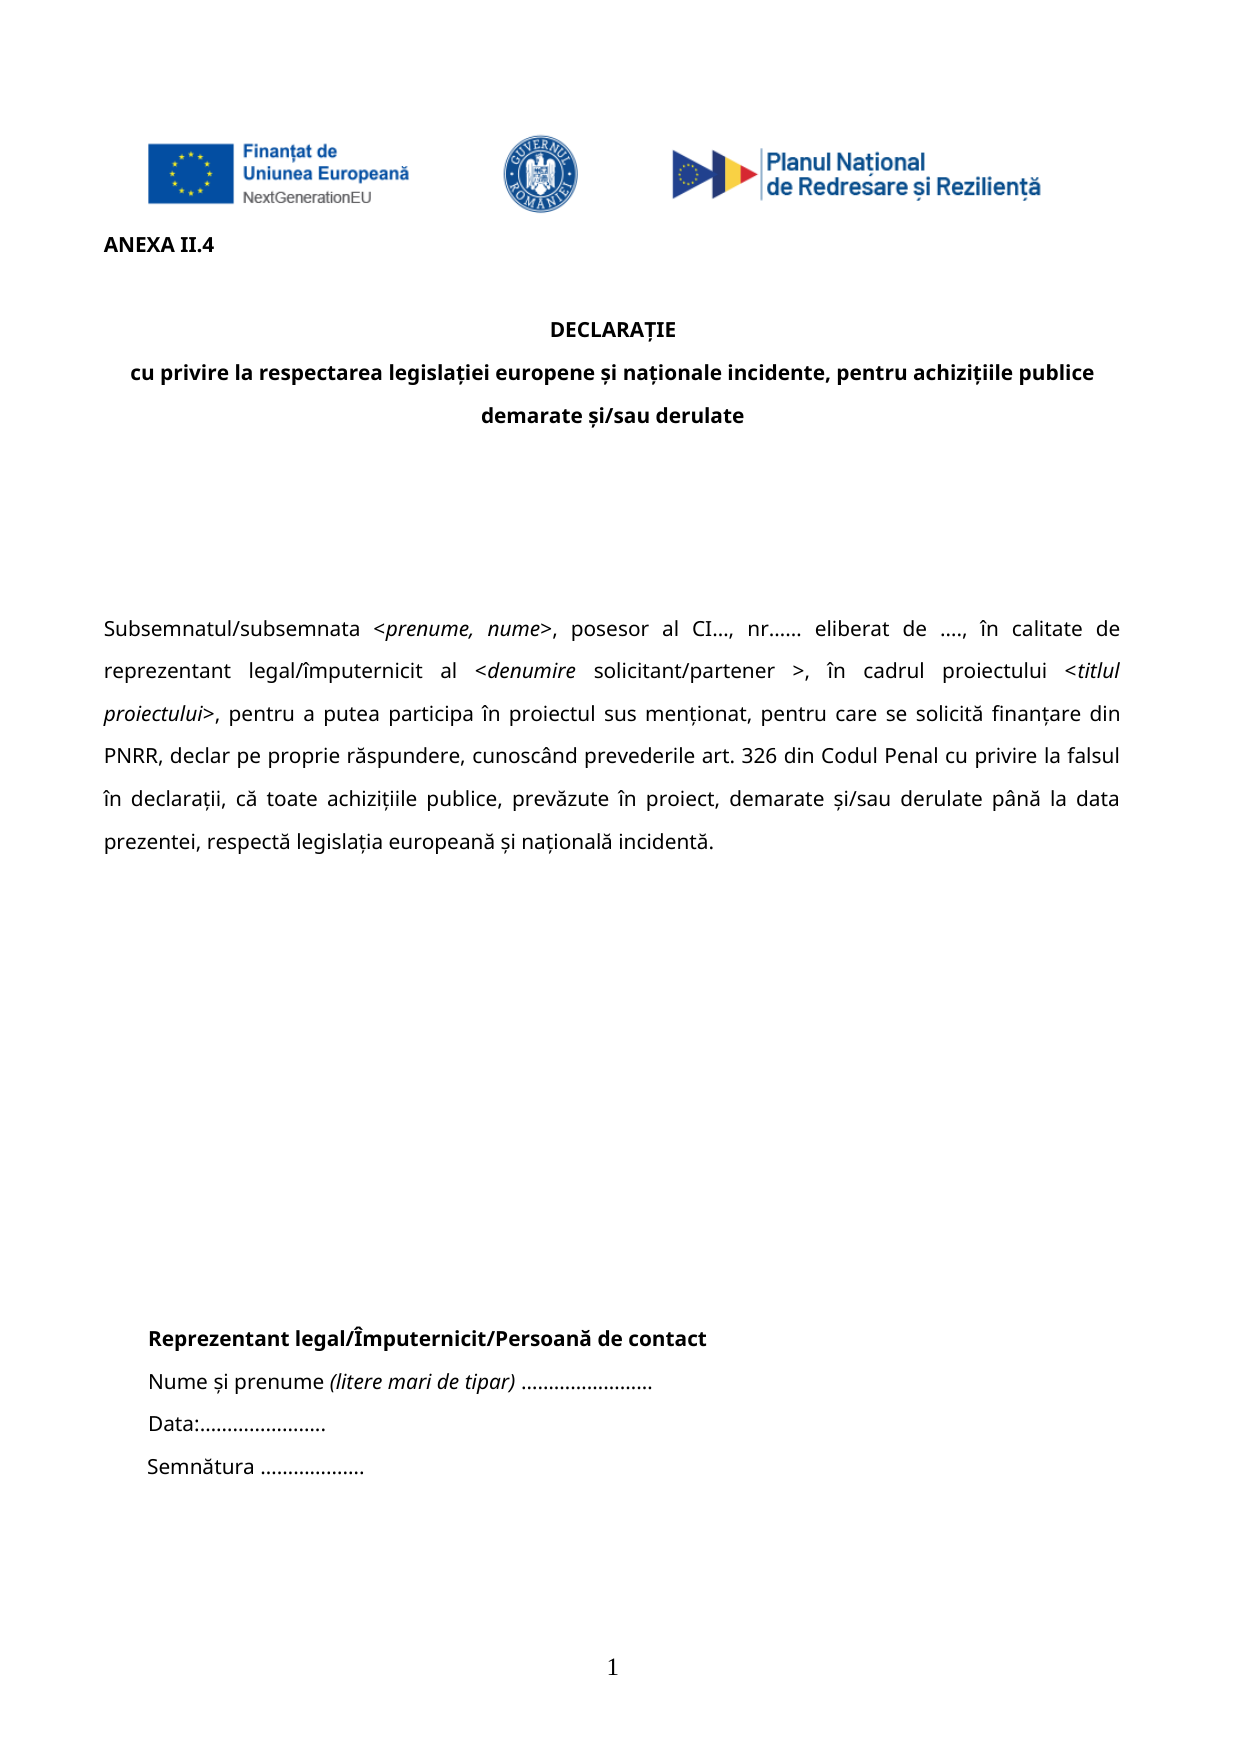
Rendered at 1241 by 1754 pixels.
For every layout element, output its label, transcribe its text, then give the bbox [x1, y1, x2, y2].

text Semnătura ………………. [103, 1452, 1122, 1481]
text DECLARAȚIE [103, 316, 1122, 344]
text ANEXA II.4 [103, 230, 1122, 259]
text Data:………………….. [148, 1409, 1122, 1438]
picture [103, 118, 1044, 231]
text Nume și prenume (litere mari de tipar) …………………… [148, 1367, 1122, 1395]
text cu privire la respectarea legislației europene și naționale incidente, pentru achizițiile publice demarate și/sau derulate [103, 358, 1122, 429]
text Reprezentant legal/Împuternicit/Persoană de contact [148, 1324, 1122, 1353]
text Subsemnatul/subsemnata <prenume, nume>, posesor al CI…, nr…… eliberat de …., în calitate de reprezentant legal/împuternicit al <denumire solicitant/partener >, în cadrul proiectului <titlul proiectului>, pentru a putea participa în proiectul sus menționat, pentru care se solicită finanțare din PNRR, declar pe proprie răspundere, cunoscând prevederile art. 326 din Codul Penal cu privire la falsul în declarații, că toate achizițiile publice, prevăzute în proiect, demarate și/sau derulate până la data prezentei, respectă legislația europeană și națională incidentă. [103, 614, 1122, 855]
